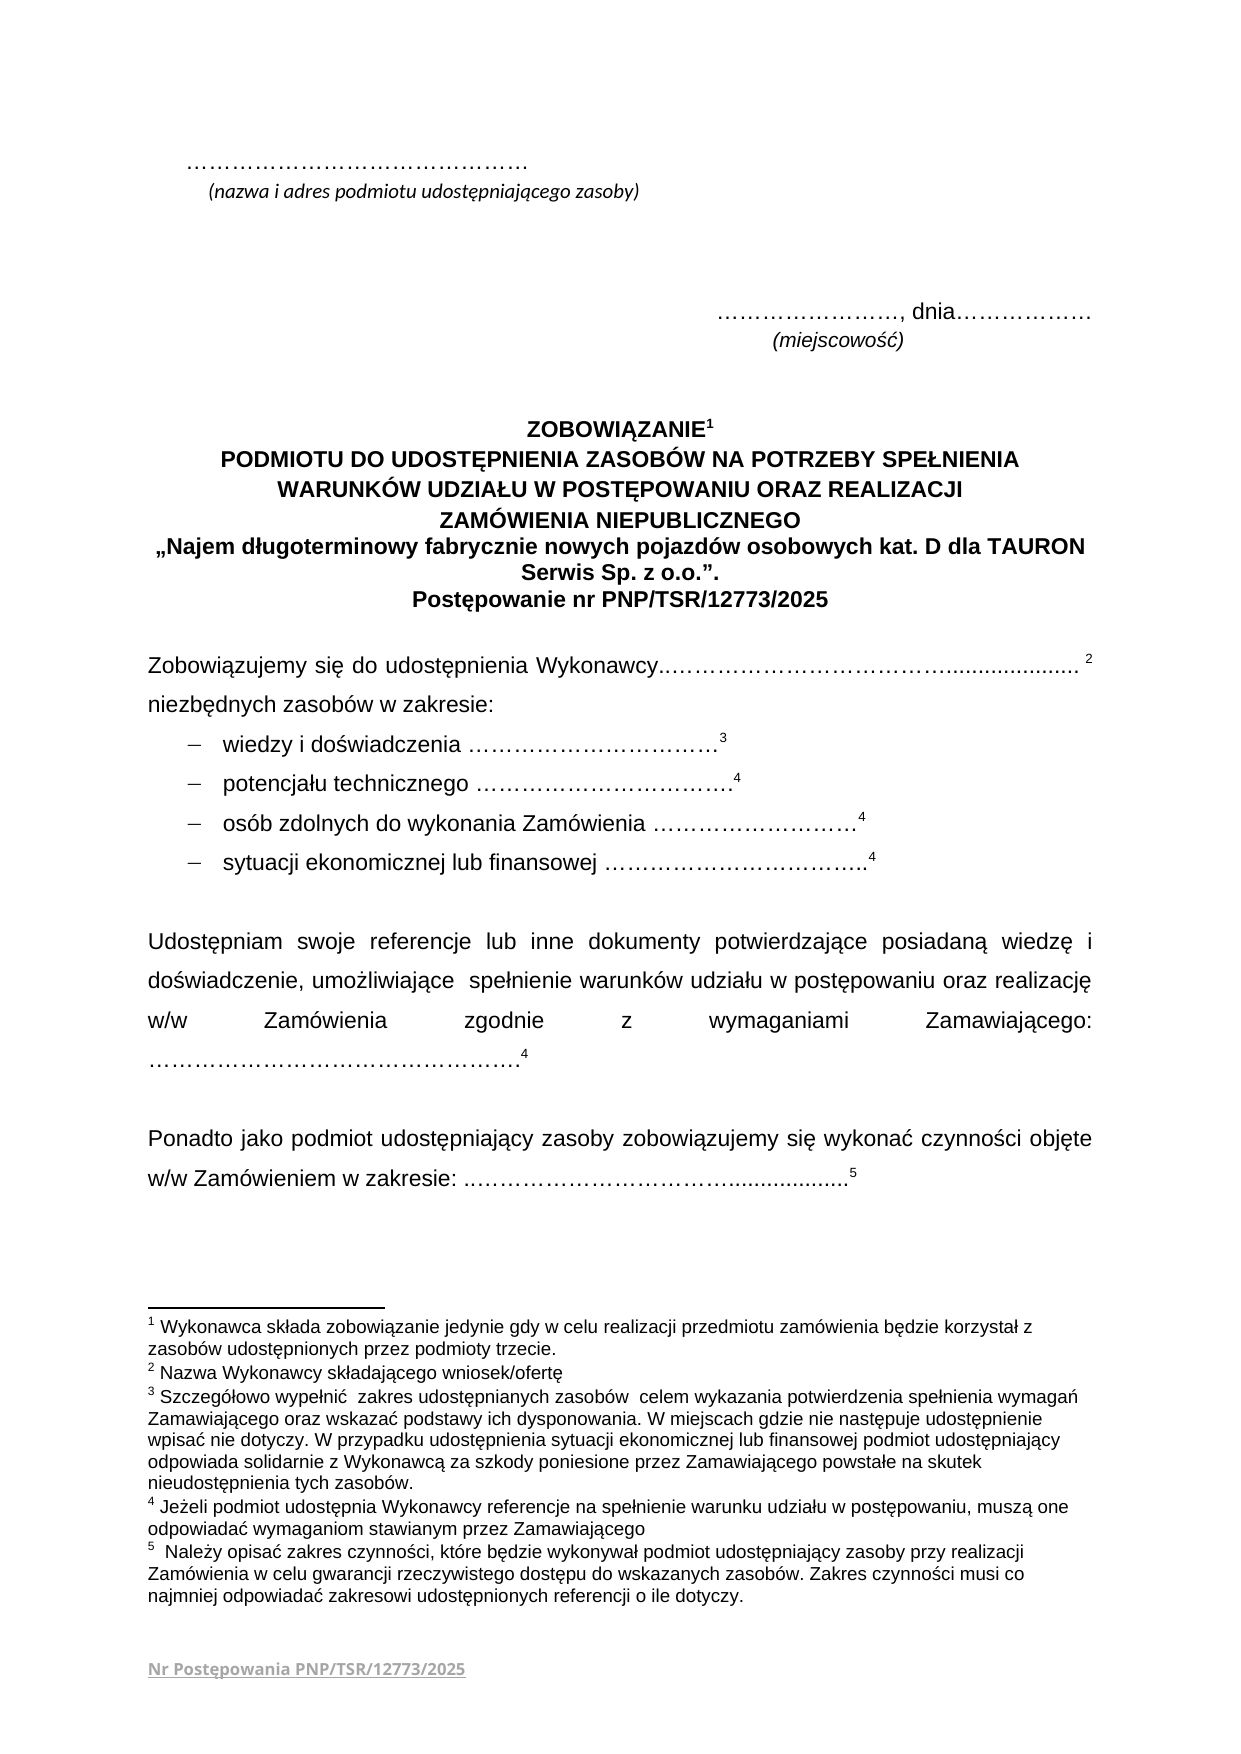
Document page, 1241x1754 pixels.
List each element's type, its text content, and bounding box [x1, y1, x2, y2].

text ……………………………………… [185, 148, 1093, 174]
text „Najem długoterminowy fabrycznie nowych pojazdów osobowych kat. D dla TAURON Serwis Sp. z o.o.”. [148, 533, 1093, 586]
text Ponadto jako podmiot udostępniający zasoby zobowiązujemy się wykonać czynności objęte w/w Zamówieniem w zakresie: ..……………………………................... [148, 1125, 1093, 1191]
list sytuacji ekonomicznej lub finansowej ……………………………..4 [185, 849, 1093, 875]
text ……………………, dnia……………… [185, 298, 1093, 324]
text ZAMÓWIENIA NIEPUBLICZNEGO [148, 507, 1093, 533]
text Zobowiązujemy się do udostępnienia Wykonawcy..………………………………..................... niezbędnych zasobów w zakresie: [148, 652, 1093, 717]
text PODMIOTU DO UDOSTĘPNIENIA ZASOBÓW NA POTRZEBY SPEŁNIENIA WARUNKÓW UDZIAŁU W POSTĘPOWANIU ORAZ REALIZACJI [148, 446, 1093, 503]
list osób zdolnych do wykonania Zamówienia ………………………4 [185, 809, 1093, 836]
text Udostępniam swoje referencje lub inne dokumenty potwierdzające posiadaną wiedzę i doświadczenie, umożliwiające spełnienie warunków udziału w postępowaniu oraz realizację w/w Zamówienia zgodnie z wymaganiami Zamawiającego: …………………………………………. [148, 928, 1093, 1073]
text Postępowanie nr PNP/TSR/12773/2025 [148, 586, 1093, 612]
text (nazwa i adres podmiotu udostępniającego zasoby) [207, 178, 1093, 203]
text (miejscowość) [185, 328, 1093, 352]
list wiedzy i doświadczenia …………………………… [185, 731, 1093, 757]
list potencjału technicznego …………………………….4 [185, 770, 1093, 796]
text ZOBOWIĄZANIE [148, 416, 1093, 442]
